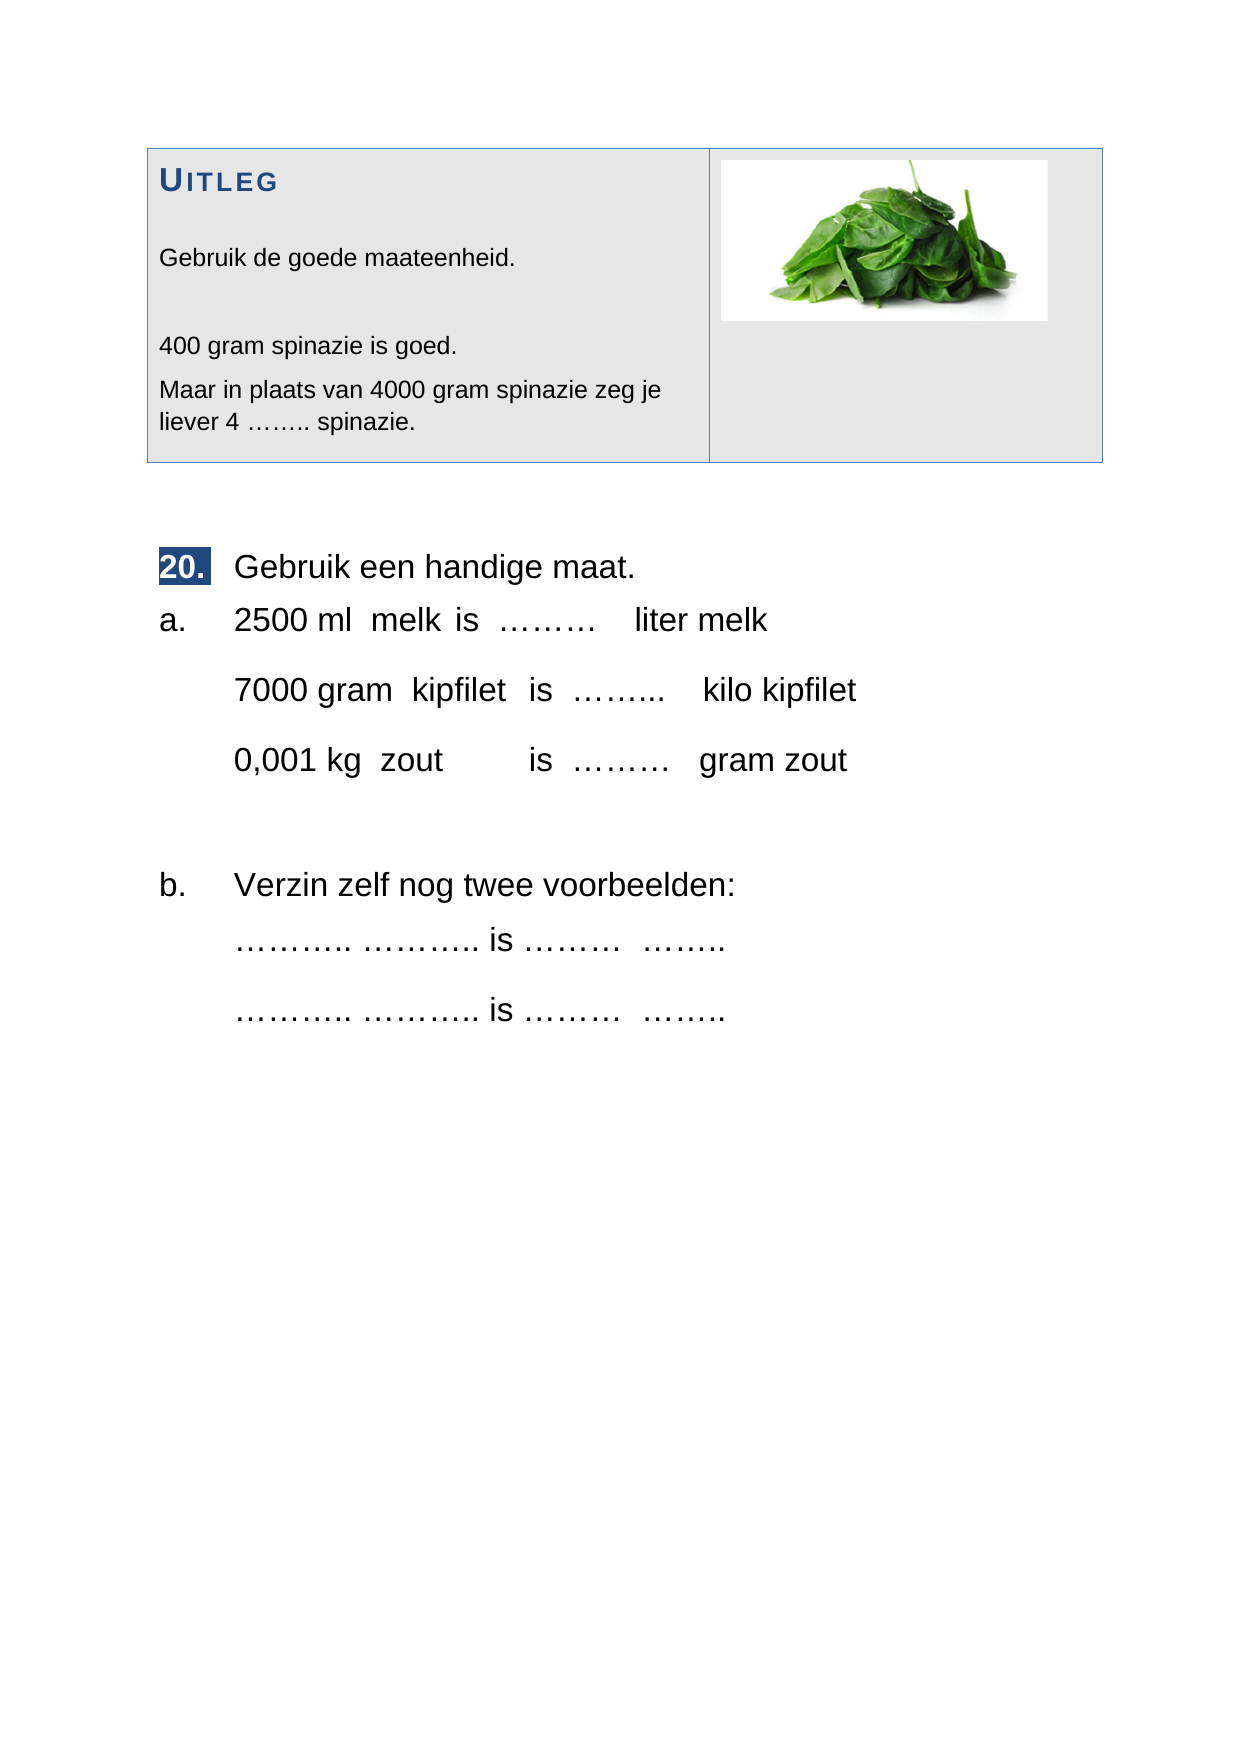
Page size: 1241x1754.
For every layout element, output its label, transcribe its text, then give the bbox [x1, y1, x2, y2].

table_header 20. [148, 547, 222, 600]
table_cell Verzin zelf nog twee voorbeelden: ……….. ……….. is ……… …….. ……….. ……….. is ……… …….. [223, 865, 1129, 1053]
picture [721, 160, 1048, 321]
table_header Gebruik een handige maat. [223, 547, 1129, 600]
table_header [710, 149, 1102, 462]
table_header Uitleg Gebruik de goede maateenheid. 400 gram spinazie is goed. Maar in plaats van 4000 gram spinazie zeg je liever 4 …….. spinazie. [148, 149, 709, 462]
table_cell b. [148, 865, 222, 1053]
table_cell a. [148, 600, 222, 865]
table_cell 2500 ml melk is ……… liter melk 7000 gram kipfilet is ……... kilo kipfilet 0,001 kg zout is ……… gram zout [223, 600, 1129, 865]
